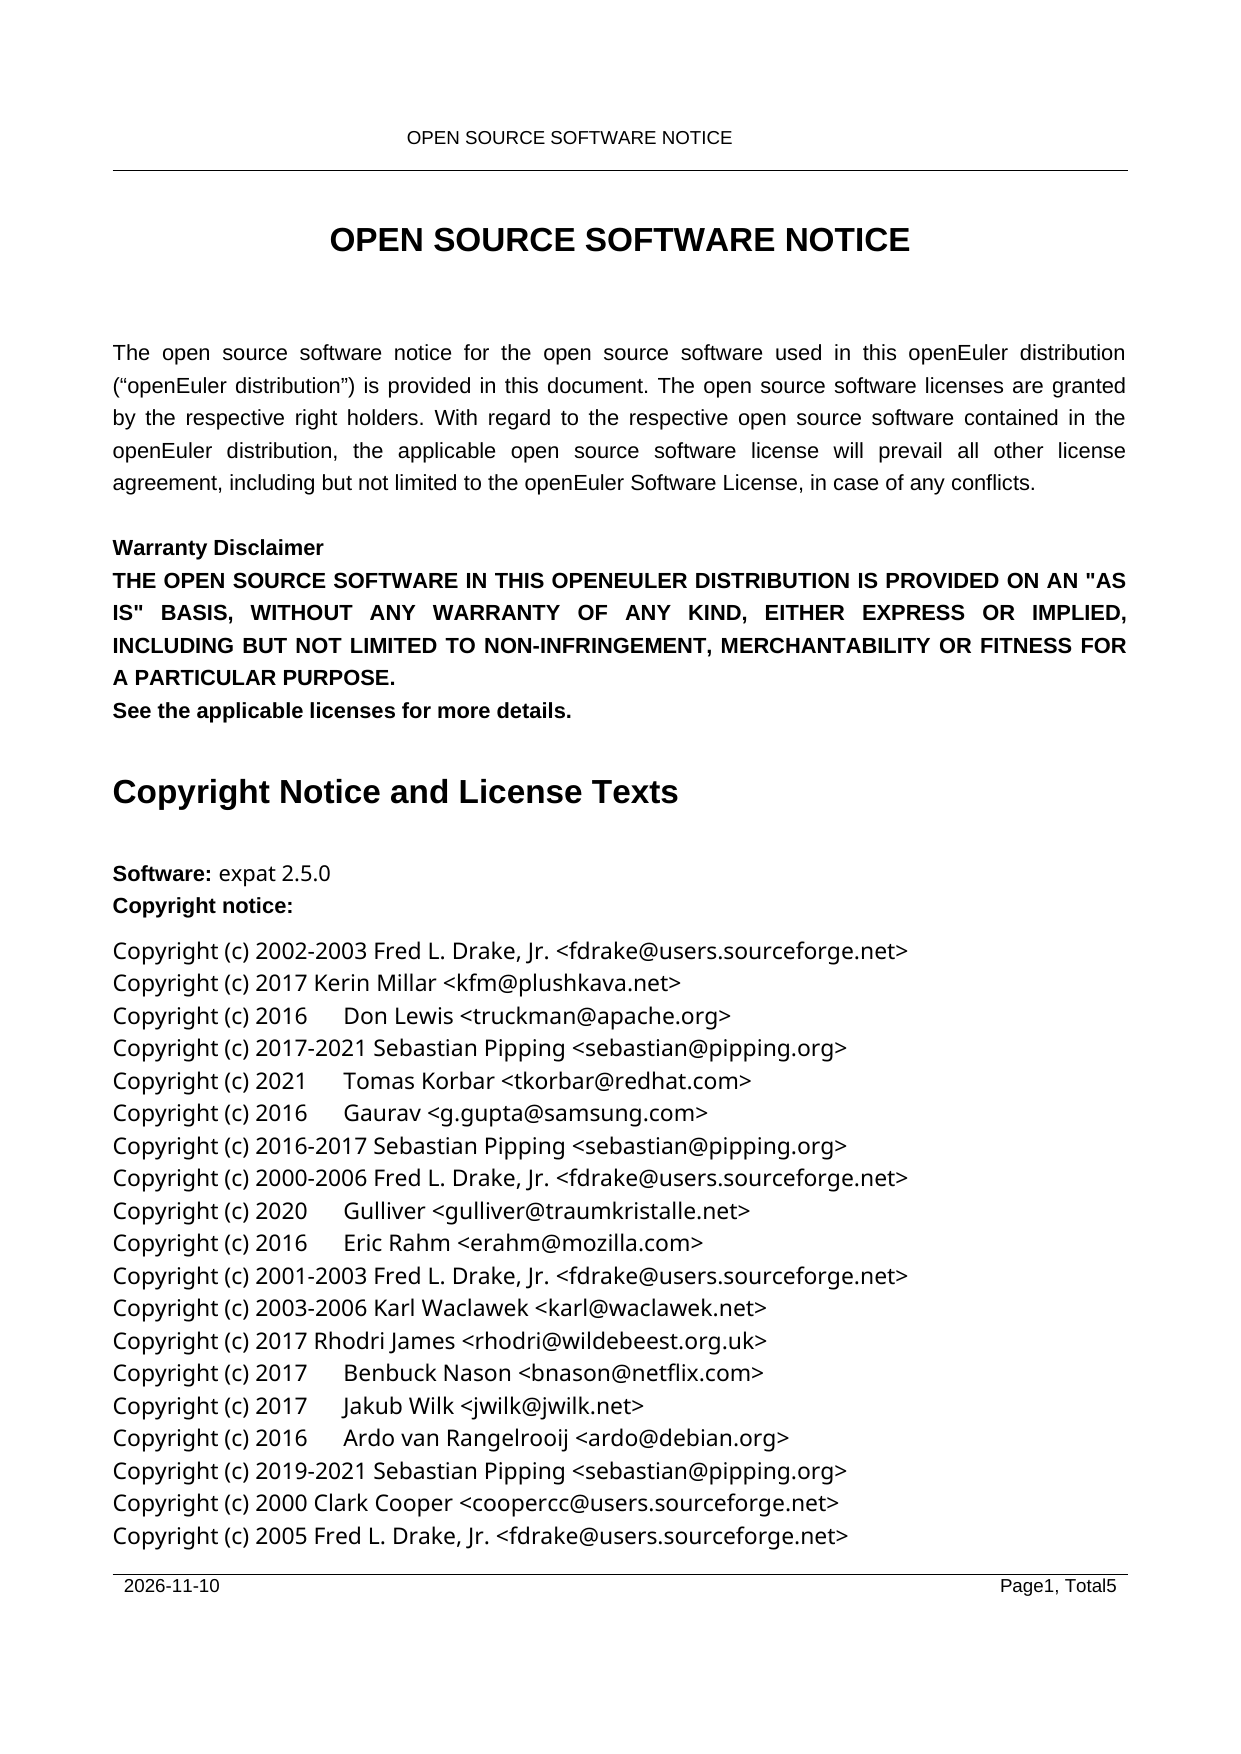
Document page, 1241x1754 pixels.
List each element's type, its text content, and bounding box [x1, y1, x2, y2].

text Copyright Notice and License Texts [112, 759, 1128, 824]
title Software: expat 2.5.0 [112, 856, 1128, 889]
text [112, 934, 1128, 1551]
text THE OPEN SOURCE SOFTWARE IN THIS OPENEULER DISTRIBUTION IS PROVIDED ON AN "AS IS" BASIS, WITHOUT ANY WARRANTY OF ANY KIND, EITHER EXPRESS OR IMPLIED, INCLUDING BUT NOT LIMITED TO NON-INFRINGEMENT, MERCHANTABILITY OR FITNESS FOR A PARTICULAR PURPOSE. See the applicable licenses for more details. [112, 564, 1128, 726]
text OPEN SOURCE SOFTWARE NOTICE [112, 206, 1128, 271]
text Warranty Disclaimer [112, 531, 1128, 564]
text The open source software notice for the open source software used in this openEuler distribution (“openEuler distribution”) is provided in this document. The open source software licenses are granted by the respective right holders. With regard to the respective open source software contained in the openEuler distribution, the applicable open source software license will prevail all other license agreement, including but not limited to the openEuler Software License, in case of any conflicts. [112, 336, 1128, 499]
text Copyright notice: [112, 889, 1128, 921]
